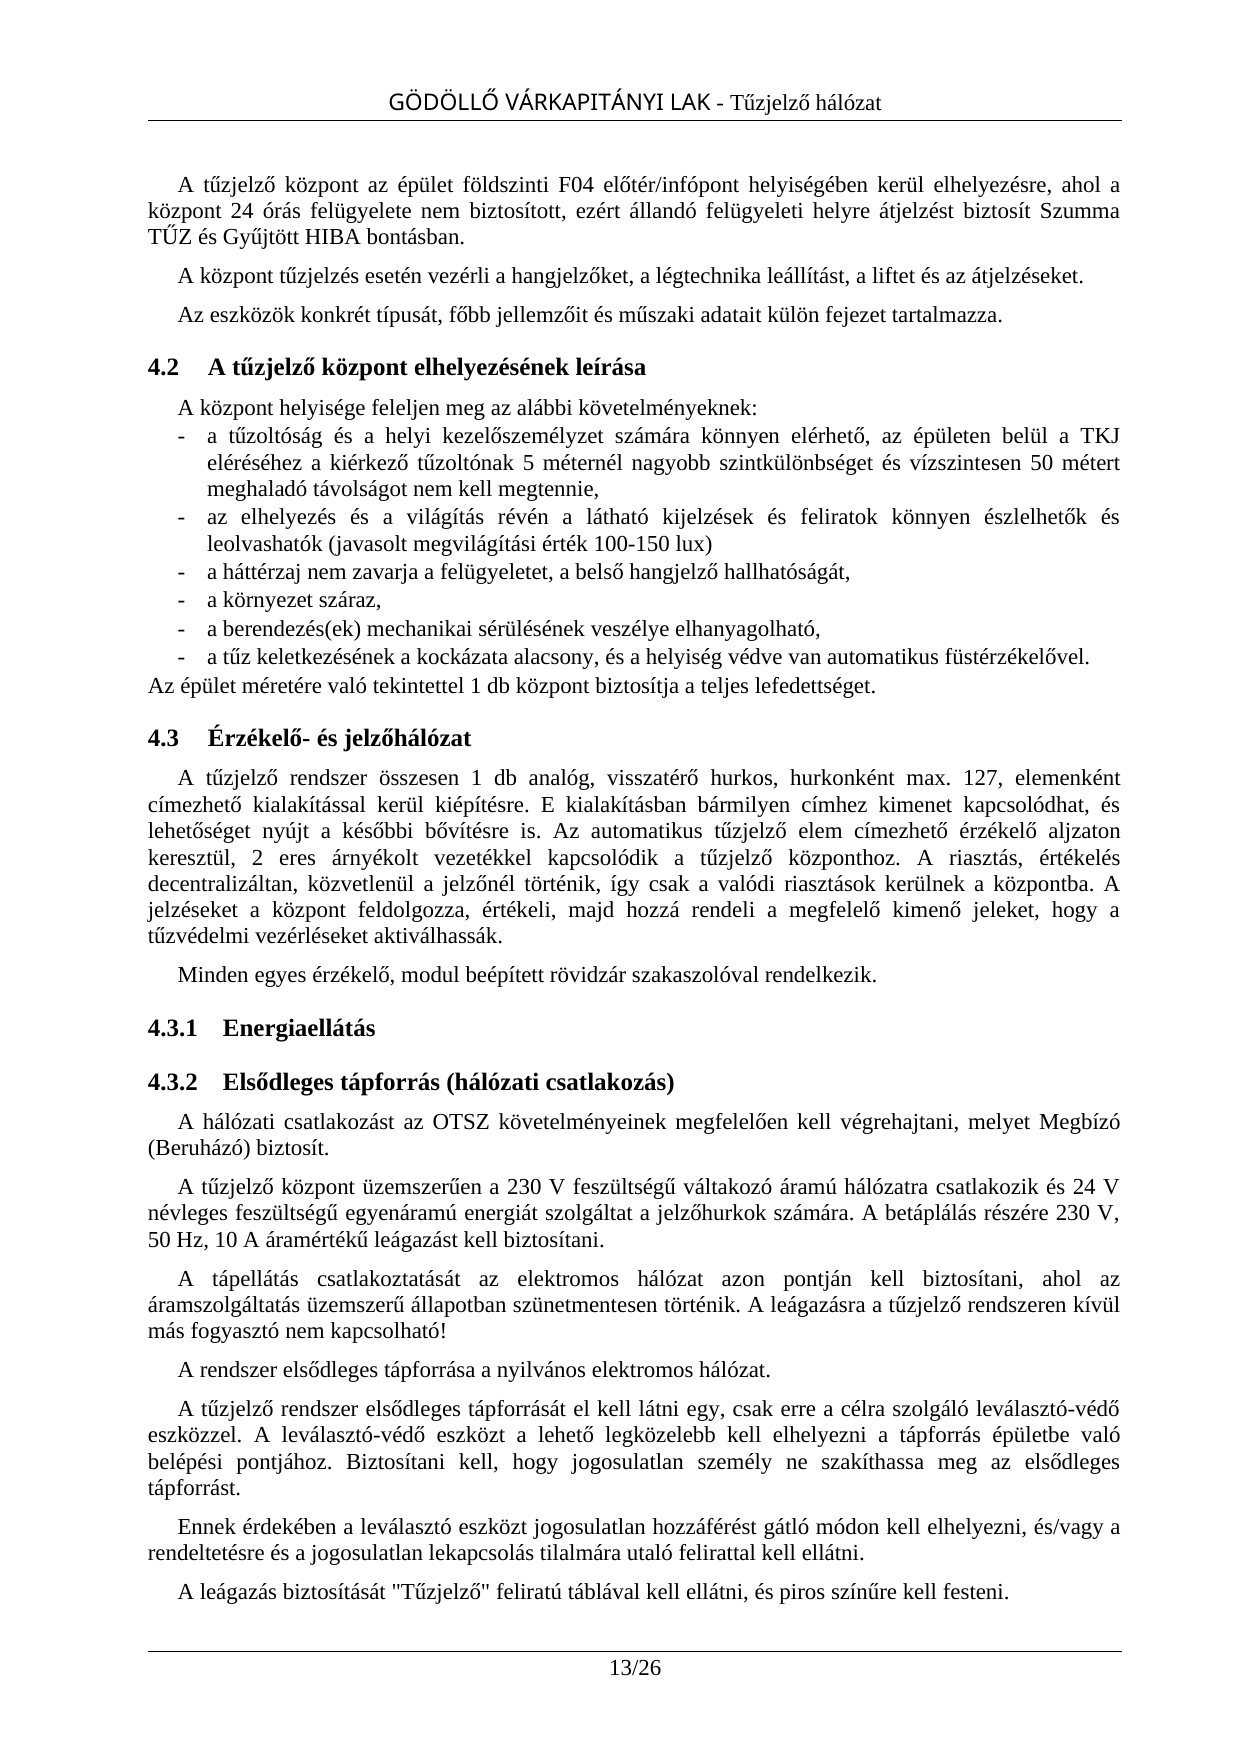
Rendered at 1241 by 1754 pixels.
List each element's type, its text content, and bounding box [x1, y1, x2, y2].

subtitle Érzékelő- és jelzőhálózat [148, 723, 1122, 752]
text A leágazás biztosítását "Tűzjelző" feliratú táblával kell ellátni, és piros színűre kell festeni. [148, 1578, 1122, 1604]
text A központ tűzjelzés esetén vezérli a hangjelzőket, a légtechnika leállítást, a liftet és az átjelzéseket. [148, 262, 1122, 289]
list a tűzoltóság és a helyi kezelőszemélyzet számára könnyen elérhető, az épületen belül a TKJ eléréséhez a kiérkező tűzoltónak 5 méternél nagyobb szintkülönbséget és vízszintesen 50 métert meghaladó távolságot nem kell megtennie, [177, 422, 1122, 501]
text A tűzjelző központ az épület földszinti F04 előtér/infópont helyiségében kerül elhelyezésre, ahol a központ 24 órás felügyelete nem biztosított, ezért állandó felügyeleti helyre átjelzést biztosít Szumma TŰZ és Gyűjtött HIBA bontásban. [148, 171, 1122, 250]
subtitle Elsődleges tápforrás (hálózati csatlakozás) [148, 1067, 1122, 1095]
subtitle A tűzjelző központ elhelyezésének leírása [148, 352, 1122, 381]
list a háttérzaj nem zavarja a felügyeletet, a belső hangjelző hallhatóságát, [177, 558, 1122, 584]
text A tűzjelző központ üzemszerűen a 230 V feszültségű váltakozó áramú hálózatra csatlakozik és 24 V névleges feszültségű egyenáramú energiát szolgáltat a jelzőhurkok számára. A betáplálás részére 230 V, 50 Hz, áramértékű leágazást kell biztosítani. [148, 1173, 1122, 1252]
list a környezet száraz, [177, 587, 1122, 613]
text Minden egyes érzékelő, modul beépített rövidzár szakaszolóval rendelkezik. [148, 961, 1122, 988]
list a berendezés(ek) mechanikai sérülésének veszélye elhanyagolható, [177, 615, 1122, 641]
subtitle Energiaellátás [148, 1013, 1122, 1042]
text A rendszer elsődleges tápforrása a nyilvános elektromos hálózat. [148, 1356, 1122, 1382]
list az elhelyezés és a világítás révén a látható kijelzések és feliratok könnyen észlelhetők és leolvashatók (javasolt megvilágítási érték 100-150 lux) [177, 503, 1122, 556]
text A tűzjelző rendszer elsődleges tápforrását el kell látni egy, csak erre a célra szolgáló leválasztó-védő eszközzel. A leválasztó-védő eszközt a lehető legközelebb kell elhelyezni a tápforrás épületbe való belépési pontjához. Biztosítani kell, hogy jogosulatlan személy ne szakíthassa meg az elsődleges tápforrást. [148, 1395, 1122, 1500]
text A központ helyisége feleljen meg az alábbi követelményeknek: [148, 394, 1122, 420]
text A tűzjelző rendszer összesen 1 db analóg, visszatérő hurkos, hurkonként max. 127, elemenként címezhető kialakítással kerül kiépítésre. E kialakításban bármilyen címhez kimenet kapcsolódhat, és lehetőséget nyújt a későbbi bővítésre is. Az automatikus tűzjelző elem címezhető érzékelő aljzaton keresztül, 2 eres árnyékolt vezetékkel kapcsolódik a tűzjelző központhoz. A riasztás, értékelés decentralizáltan, közvetlenül a jelzőnél történik, így csak a valódi riasztások kerülnek a központba. A jelzéseket a központ feldolgozza, értékeli, majd hozzá rendeli a megfelelő kimenő jeleket, hogy a tűzvédelmi vezérléseket aktiválhassák. [148, 764, 1122, 949]
text Ennek érdekében a leválasztó eszközt jogosulatlan hozzáférést gátló módon kell elhelyezni, és/vagy a rendeltetésre és a jogosulatlan lekapcsolás tilalmára utaló felirattal kell ellátni. [148, 1513, 1122, 1566]
text Az eszközök konkrét típusát, főbb jellemzőit és műszaki adatait külön fejezet tartalmazza. [148, 301, 1122, 327]
text A tápellátás csatlakoztatását az elektromos hálózat azon pontján kell biztosítani, ahol az áramszolgáltatás üzemszerű állapotban szünetmentesen történik. A leágazásra a tűzjelző rendszeren kívül más fogyasztó nem kapcsolható! [148, 1264, 1122, 1344]
list Az épület méretére való tekintettel 1 db központ biztosítja a teljes lefedettséget. [148, 672, 1122, 698]
list a tűz keletkezésének a kockázata alacsony, és a helyiség védve van automatikus füstérzékelővel. [177, 643, 1122, 670]
text A hálózati csatlakozást az OTSZ követelményeinek megfelelően kell végrehajtani, melyet Megbízó (Beruházó) biztosít. [148, 1108, 1122, 1161]
